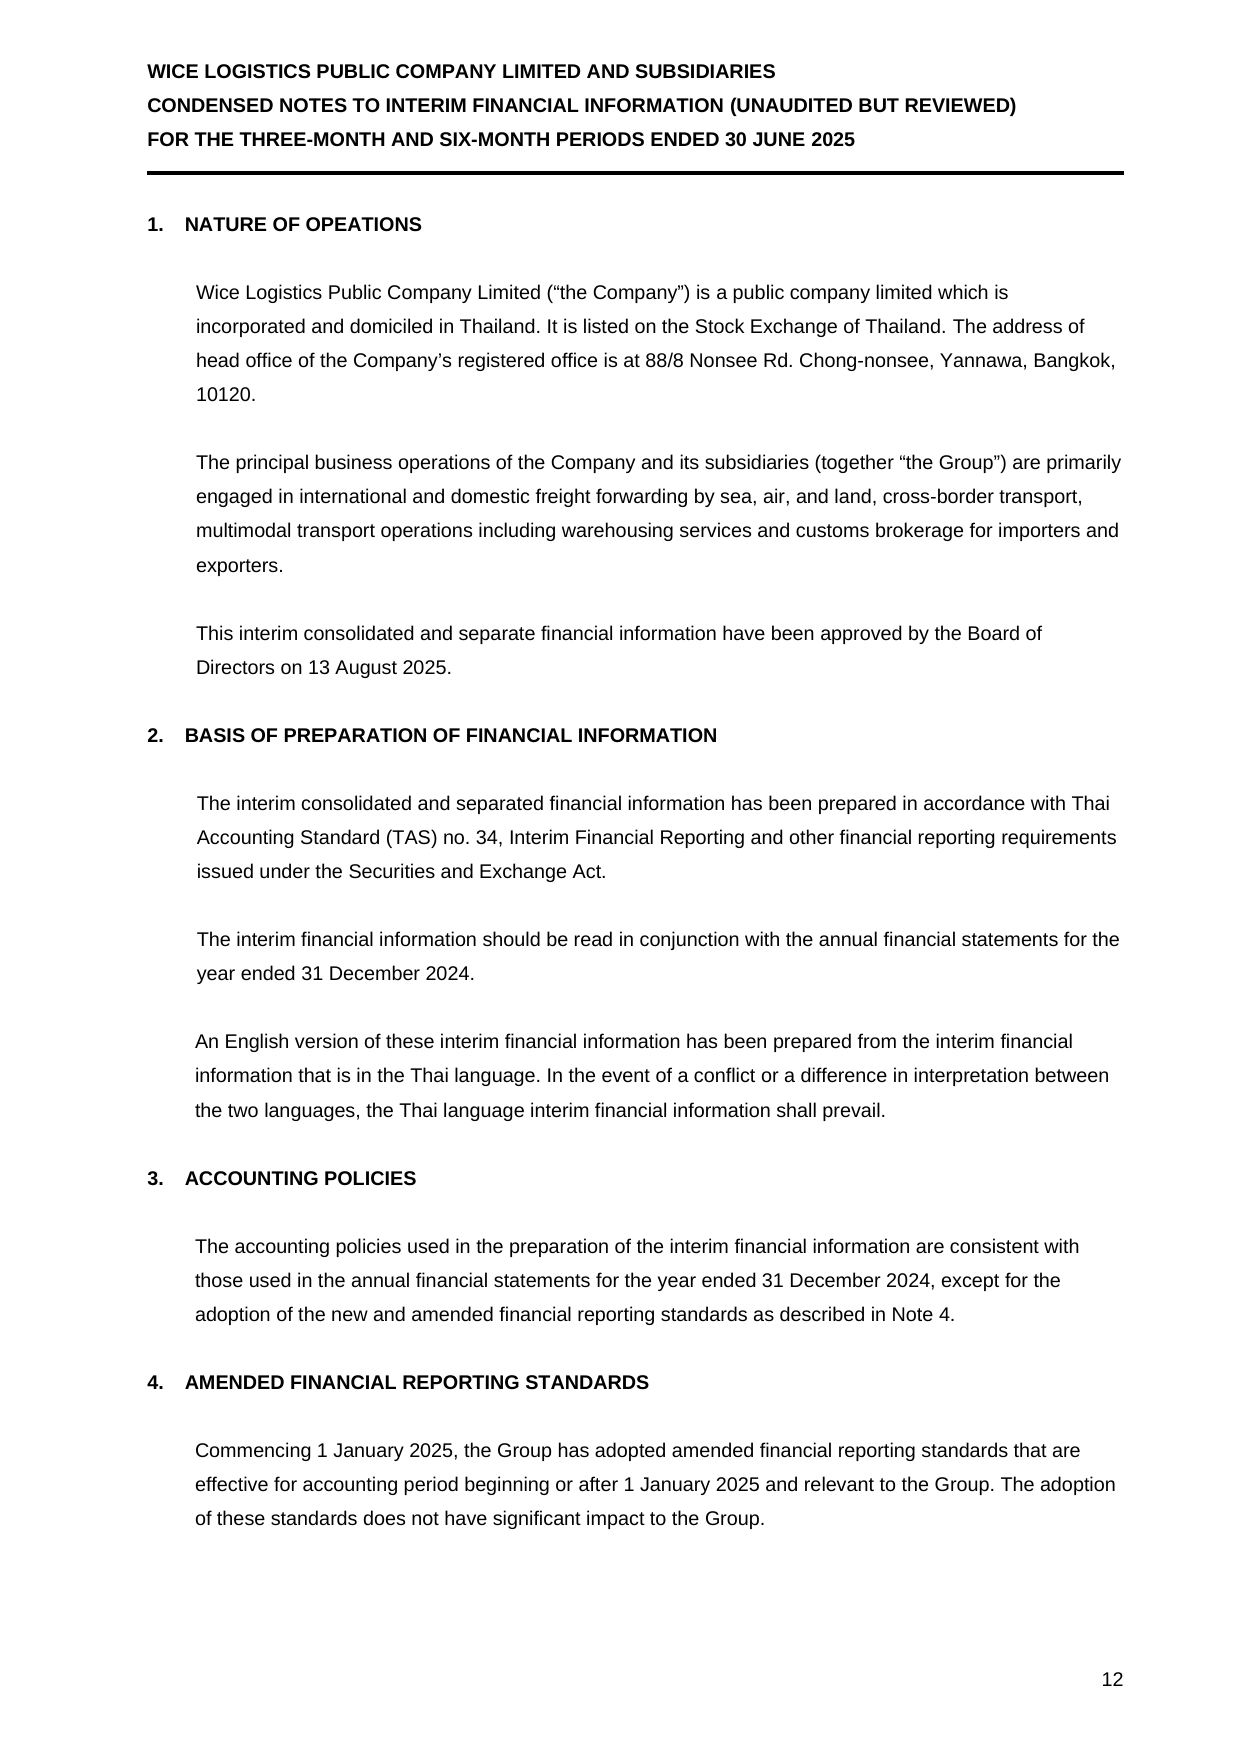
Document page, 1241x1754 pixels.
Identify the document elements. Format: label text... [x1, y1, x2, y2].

text The accounting policies used in the preparation of the interim financial information are consistent with those used in the annual financial statements for the year ended 31 December 2024, except for the adoption of the new and amended financial reporting standards as described in Note 4. [195, 1235, 1123, 1326]
text Commencing 1 January 2025, the Group has adopted amended financial reporting standards that are effective for accounting period beginning or after 1 January 2025 and relevant to the Group. The adoption of these standards does not have significant impact to the Group. [195, 1439, 1123, 1530]
text An English version of these interim financial information has been prepared from the interim financial information that is in the Thai language. In the event of a conflict or a difference in interpretation between the two languages, the Thai language interim financial information shall prevail. [195, 1030, 1123, 1121]
text Wice Logistics Public Company Limited (“the Company”) is a public company limited which is incorporated and domiciled in Thailand. It is listed on the Stock Exchange of Thailand. The address of head office of the Company’s registered office is at 88/8 Nonsee Rd. Chong-nonsee, Yannawa, Bangkok, 10120. [196, 281, 1123, 406]
list NATURE OF OPEATIONS [147, 213, 1123, 236]
list BASIS OF PREPARATION OF FINANCIAL INFORMATION [147, 724, 1123, 746]
list ACCOUNTING POLICIES [147, 1167, 1123, 1189]
text This interim consolidated and separate financial information have been approved by the Board of Directors on 13 August 2025. [196, 622, 1123, 678]
text The interim consolidated and separated financial information has been prepared in accordance with Thai Accounting Standard (TAS) no. 34, Interim Financial Reporting and other financial reporting requirements issued under the Securities and Exchange Act. [197, 792, 1123, 883]
text The interim financial information should be read in conjunction with the annual financial statements for the year ended 31 December 2024. [197, 928, 1123, 985]
text The principal business operations of the Company and its subsidiaries (together “the Group”) are primarily engaged in international and domestic freight forwarding by sea, air, and land, cross-border transport, multimodal transport operations including warehousing services and customs brokerage for importers and exporters. [196, 451, 1123, 576]
list AMENDED FINANCIAL REPORTING STANDARDS [147, 1371, 1123, 1394]
